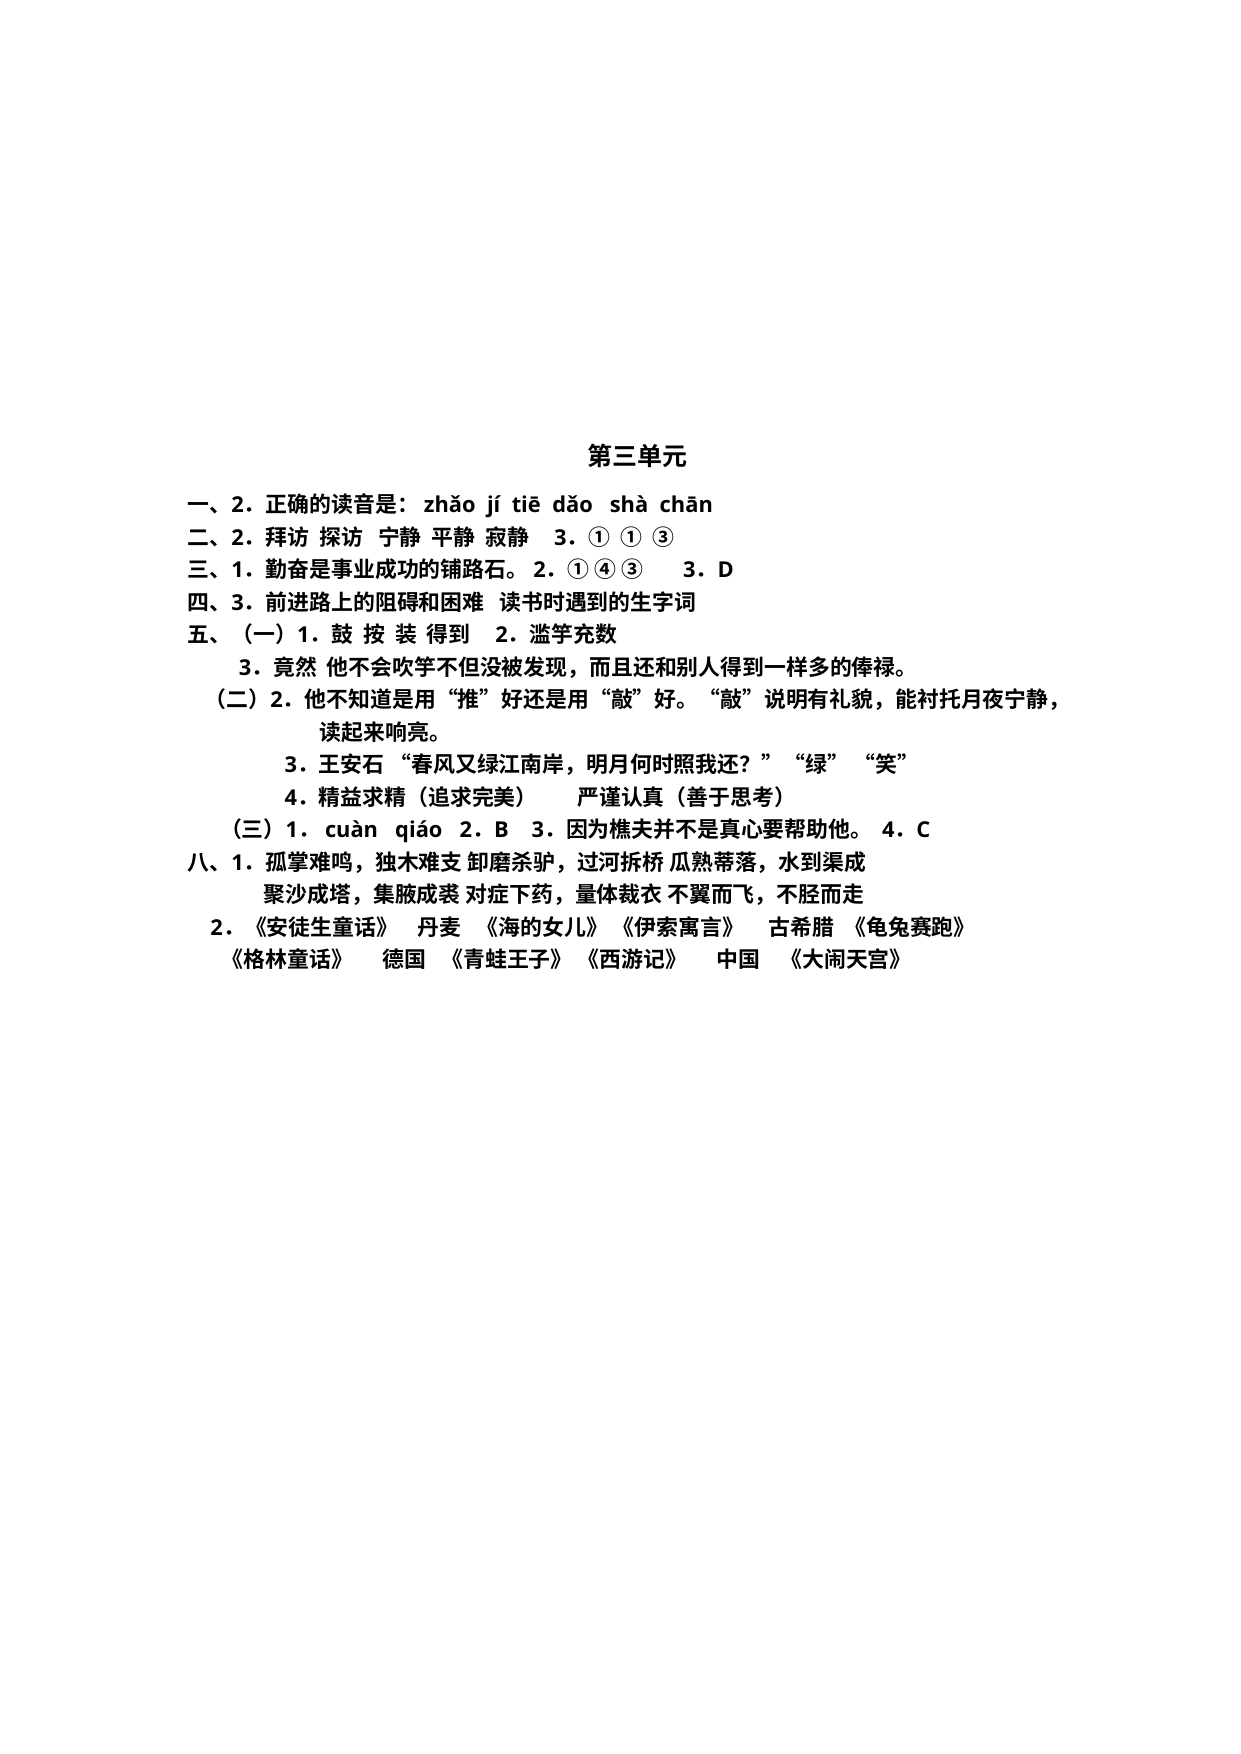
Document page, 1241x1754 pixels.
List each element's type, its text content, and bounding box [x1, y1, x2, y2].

text 四、3．前进路上的阻碍和困难 读书时遇到的生字词 [187, 584, 1087, 617]
text 八、1．孤掌难鸣，独木难支 卸磨杀驴，过河拆桥 瓜熟蒂落，水到渠成 [187, 844, 1087, 877]
text 二、2．拜访 探访 宁静 平静 寂静 3．① ① ③ [187, 519, 1087, 552]
text 3．竟然 他不会吹竽不但没被发现，而且还和别人得到一样多的俸禄。 [187, 649, 1087, 682]
text 聚沙成塔，集腋成裘 对症下药，量体裁衣 不翼而飞，不胫而走 [187, 877, 1087, 909]
text 三、1．勤奋是事业成功的铺路石。 2．① ④ ③ 3．D [187, 552, 1087, 584]
text 一、2．正确的读音是： zhǎo jí tiē dǎo shà chān [187, 487, 1087, 519]
text 2．《安徒生童话》 丹麦 《海的女儿》 《伊索寓言》 古希腊 《龟兔赛跑》 [187, 909, 1087, 942]
text 4．精益求精（追求完美） 严谨认真（善于思考） [187, 779, 1087, 812]
text 《格林童话》 德国 《青蛙王子》 《西游记》 中国 《大闹天宫》 [187, 942, 1087, 974]
text 3．王安石 “春风又绿江南岸，明月何时照我还？”“绿” “笑” [187, 747, 1087, 779]
text （三）1． cuàn qiáo 2．B 3．因为樵夫并不是真心要帮助他。 4．C [187, 812, 1087, 844]
text 五、（一）1．鼓 按 装 得到 2．滥竽充数 [187, 617, 1087, 649]
text 读起来响亮。 [319, 714, 1087, 747]
text 第三单元 [187, 422, 1087, 487]
text （二）2．他不知道是用“推”好还是用“敲”好。“敲”说明有礼貌，能衬托月夜宁静， [187, 682, 1087, 714]
